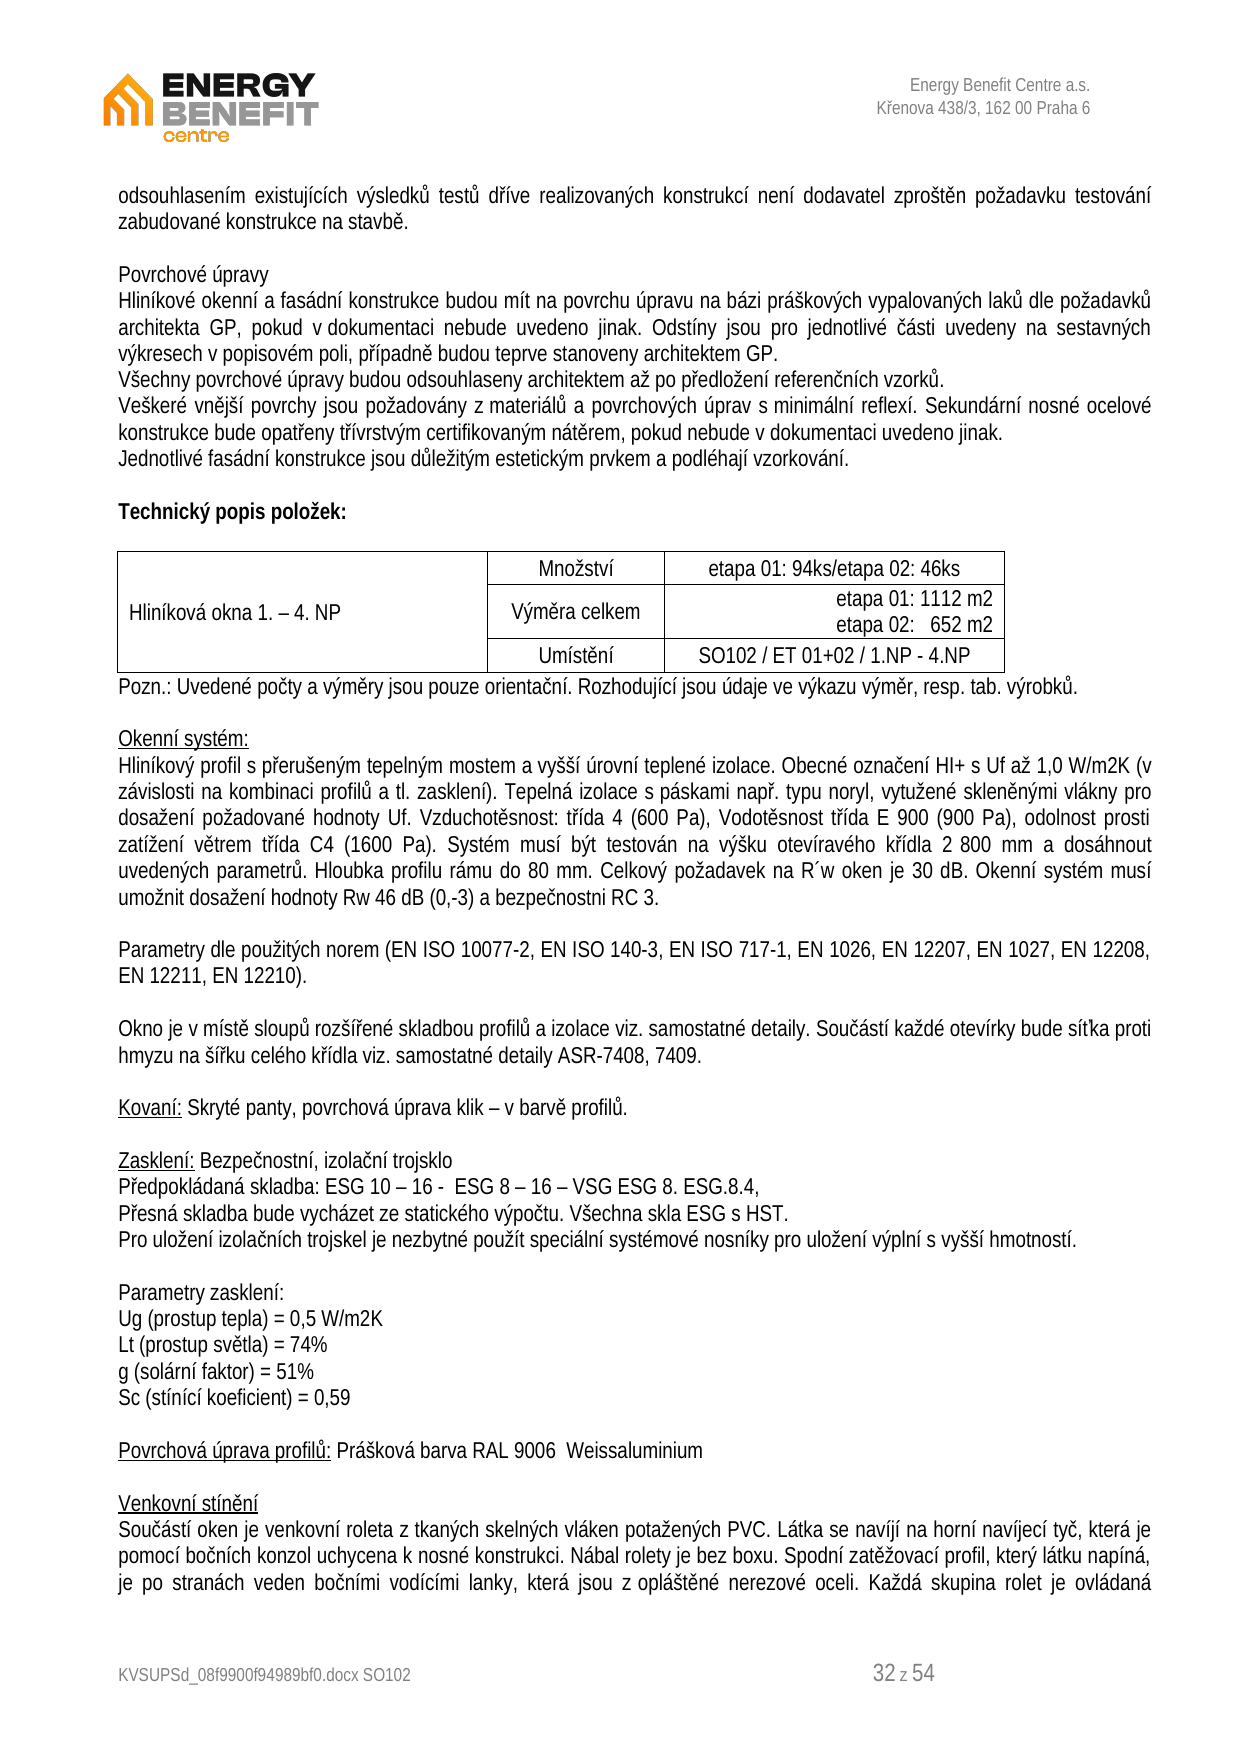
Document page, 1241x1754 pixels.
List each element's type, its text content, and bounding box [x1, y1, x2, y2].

table_header Množství [488, 552, 664, 584]
table_cell etapa 01: 1112 m2 etapa 02: 652 m2 [665, 585, 1004, 638]
text g (solární faktor) = 51% [118, 1358, 1152, 1384]
text Povrchové úpravy [118, 261, 1152, 287]
text Parametry dle použitých norem (EN ISO 10077-2, EN ISO 140-3, EN ISO 717-1, EN 1026, EN 12207, EN 1027, EN 12208, EN 12211, EN 12210). [118, 936, 1152, 989]
text Okno je v místě sloupů rozšířené skladbou profilů a izolace viz. samostatné detaily. Součástí každé otevírky bude síťka proti hmyzu na šířku celého křídla viz. samostatné detaily ASR-7408, 7409. [118, 1015, 1152, 1068]
text Technický popis položek: [118, 498, 1152, 524]
table_cell SO102 / ET 01+02 / 1.NP - 4.NP [665, 639, 1004, 672]
text Povrchová úprava profilů: Prášková barva RAL 9006 Weissaluminium [118, 1437, 1152, 1463]
text Všechny povrchové úpravy budou odsouhlaseny architektem až po předložení referenčních vzorků. [118, 366, 1152, 392]
text Venkovní stínění [118, 1489, 1152, 1516]
table_header Hliníková okna 1. – 4. NP [118, 552, 487, 672]
table_header etapa 01: 94ks/etapa 02: 46ks [665, 552, 1004, 584]
text Pozn.: Uvedené počty a výměry jsou pouze orientační. Rozhodující jsou údaje ve výkazu výměr, resp. tab. výrobků. [118, 673, 1152, 699]
text Okenní systém: [118, 725, 1152, 752]
text Hliníkové okenní a fasádní konstrukce budou mít na povrchu úpravu na bázi práškových vypalovaných laků dle požadavků architekta GP, pokud v dokumentaci nebude uvedeno jinak. Odstíny jsou pro jednotlivé části uvedeny na sestavných výkresech v popisovém poli, případně budou teprve stanoveny architektem GP. [118, 287, 1152, 366]
text Parametry zasklení: [118, 1279, 1152, 1305]
text Přesná skladba bude vycházet ze statického výpočtu. Všechna skla ESG s HST. [118, 1200, 1152, 1226]
text Ug (prostup tepla) = 0,5 W/m2K [118, 1305, 1152, 1331]
text Kovaní: Skryté panty, povrchová úprava klik – v barvě profilů. [118, 1094, 1152, 1121]
text Sc (stínící koeficient) = 0,59 [118, 1384, 1152, 1411]
table_cell Výměra celkem [488, 585, 664, 638]
text Jednotlivé fasádní konstrukce jsou důležitým estetickým prvkem a podléhají vzorkování. [118, 445, 1152, 472]
text Veškeré vnější povrchy jsou požadovány z materiálů a povrchových úprav s minimální reflexí. Sekundární nosné ocelové konstrukce bude opatřeny třívrstvým certifikovaným nátěrem, pokud nebude v dokumentaci uvedeno jinak. [118, 392, 1152, 445]
text Lt (prostup světla) = 74% [118, 1331, 1152, 1358]
picture [103, 73, 319, 142]
text Předpokládaná skladba: ESG 10 – 16 - ESG 8 – 16 – VSG ESG 8. ESG.8.4, [118, 1173, 1152, 1200]
text Zasklení: Bezpečnostní, izolační trojsklo [118, 1147, 1152, 1173]
text Pro uložení izolačních trojskel je nezbytné použít speciální systémové nosníky pro uložení výplní s vyšší hmotností. [118, 1226, 1152, 1252]
text Hliníkový profil s přerušeným tepelným mostem a vyšší úrovní teplené izolace. Obecné označení HI+ s Uf až 1,0 W/m2K (v závislosti na kombinaci profilů a tl. zasklení). Tepelná izolace s páskami např. typu noryl, vytužené skleněnými vlákny pro dosažení požadované hodnoty Uf. Vzduchotěsnost: třída 4 (600 Pa), Vodotěsnost třída E 900 (900 Pa), odolnost prosti zatížení větrem třída C4 (1600 Pa). Systém musí být testován na výšku otevíravého křídla 2 800 mm a dosáhnout uvedených parametrů. Hloubka profilu rámu do 80 mm. Celkový požadavek na R´w oken je 30 dB. Okenní systém musí umožnit dosažení hodnoty Rw 46 dB (0,-3) a bezpečnostni RC 3. [118, 752, 1152, 910]
table_cell Umístění [488, 639, 664, 672]
